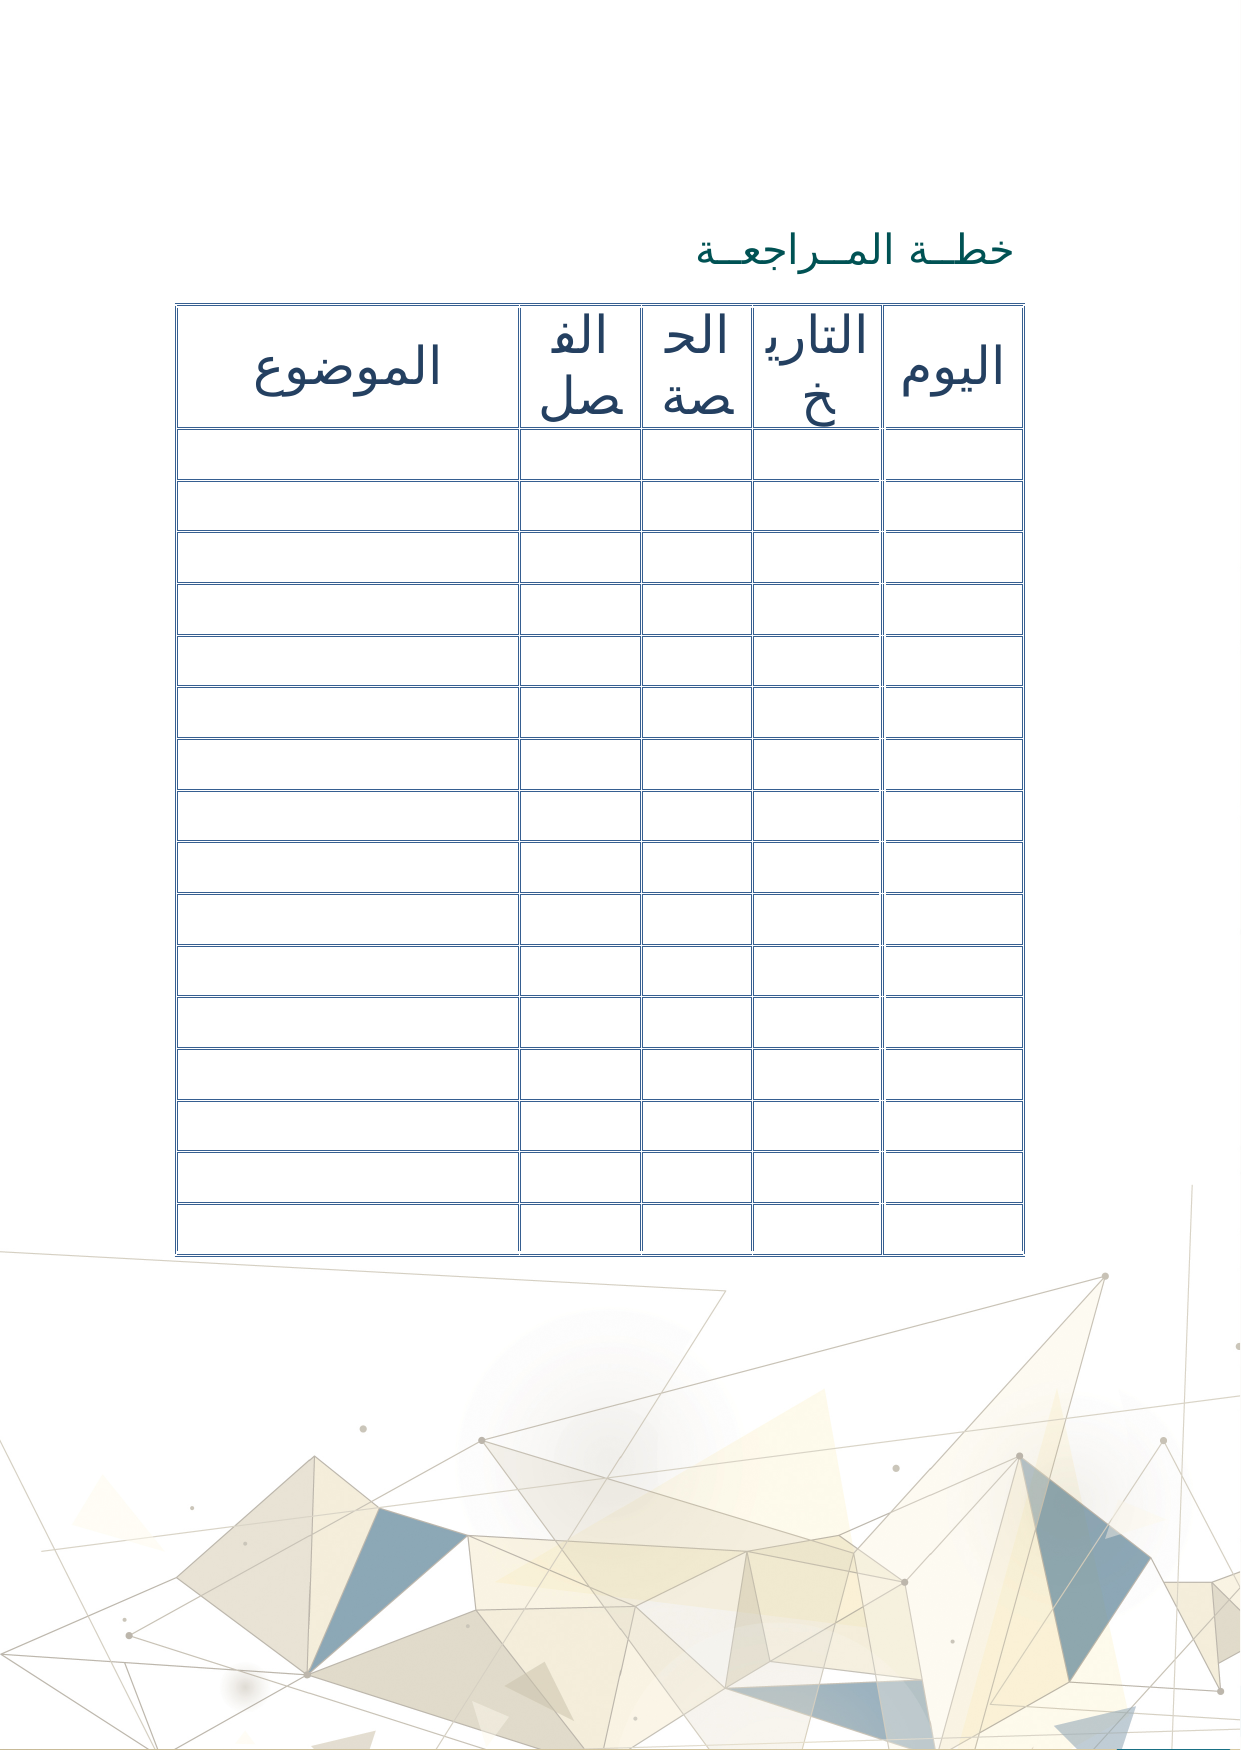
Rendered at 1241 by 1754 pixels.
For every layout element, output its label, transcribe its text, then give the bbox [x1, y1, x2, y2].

table_cell [178, 895, 518, 943]
table_cell [521, 585, 640, 633]
table_cell [883, 995, 1023, 1047]
table_cell [884, 737, 1022, 788]
table_cell [884, 634, 1022, 685]
table_cell [643, 585, 751, 633]
table_cell [754, 1099, 881, 1150]
table_cell [521, 998, 640, 1047]
table_cell [754, 737, 881, 788]
table_cell [753, 1202, 881, 1253]
table_cell [178, 637, 518, 685]
table_cell [753, 530, 882, 582]
table_cell [754, 892, 881, 943]
table_cell [643, 637, 751, 685]
table_cell [521, 533, 640, 582]
table_header التاريخ [753, 306, 881, 427]
table_header الموضوع [176, 306, 519, 427]
table_cell [754, 1047, 881, 1098]
table_cell [178, 482, 518, 530]
table_cell [883, 1150, 1023, 1202]
table_cell [178, 533, 518, 582]
table_cell [643, 482, 751, 530]
table_header اليوم [884, 306, 1023, 427]
table_cell [178, 947, 518, 995]
table_cell [884, 1099, 1022, 1150]
table_cell [521, 792, 640, 840]
table_cell [643, 1050, 751, 1098]
table_header الفصل [520, 304, 642, 427]
table_cell [753, 685, 882, 737]
table_cell [521, 895, 640, 943]
table_cell [884, 892, 1022, 943]
table_cell [643, 947, 751, 995]
table_cell [884, 479, 1022, 530]
table_cell [883, 840, 1023, 892]
table_cell [753, 840, 882, 892]
table_cell [643, 1153, 751, 1202]
table_cell [178, 792, 518, 840]
table_cell [884, 582, 1022, 633]
table_cell [753, 995, 882, 1047]
table_cell [884, 427, 1022, 478]
table_cell [642, 1202, 753, 1253]
table_cell [883, 685, 1023, 737]
table_cell [178, 1102, 518, 1150]
table_cell [884, 1202, 1023, 1253]
table_cell [643, 998, 751, 1047]
table_cell [520, 1202, 642, 1253]
text خطــة المــراجعــة [187, 226, 1015, 274]
table_cell [754, 479, 881, 530]
table_cell [643, 895, 751, 943]
table_cell [643, 1102, 751, 1150]
table_cell [521, 1050, 640, 1098]
table_cell [521, 637, 640, 685]
table_cell [754, 789, 881, 840]
table_cell [884, 789, 1022, 840]
table_cell [754, 427, 881, 478]
table_cell [521, 947, 640, 995]
table_cell [521, 482, 640, 530]
table_cell [178, 585, 518, 633]
table_cell [176, 1205, 519, 1253]
table_cell [643, 792, 751, 840]
table_cell [521, 430, 640, 478]
table_cell [178, 1153, 518, 1202]
table_cell [883, 530, 1023, 582]
table_cell [178, 430, 518, 478]
table_cell [643, 688, 751, 737]
table_cell [178, 740, 518, 788]
table_cell [521, 1102, 640, 1150]
table_cell [643, 740, 751, 788]
table_cell [178, 998, 518, 1047]
table_cell [178, 688, 518, 737]
table_cell [754, 634, 881, 685]
table_cell [884, 944, 1022, 995]
table_cell [754, 944, 881, 995]
table_header الحصة [642, 304, 753, 427]
table_cell [521, 843, 640, 892]
table_cell [521, 1153, 640, 1202]
table_cell [521, 740, 640, 788]
table_cell [178, 843, 518, 892]
table_cell [754, 582, 881, 633]
table_cell [753, 1150, 882, 1202]
table_cell [521, 688, 640, 737]
table_cell [178, 1050, 518, 1098]
table_cell [884, 1047, 1022, 1098]
table_cell [643, 533, 751, 582]
picture [0, 0, 1241, 1750]
table_cell [643, 843, 751, 892]
table_cell [643, 430, 751, 478]
